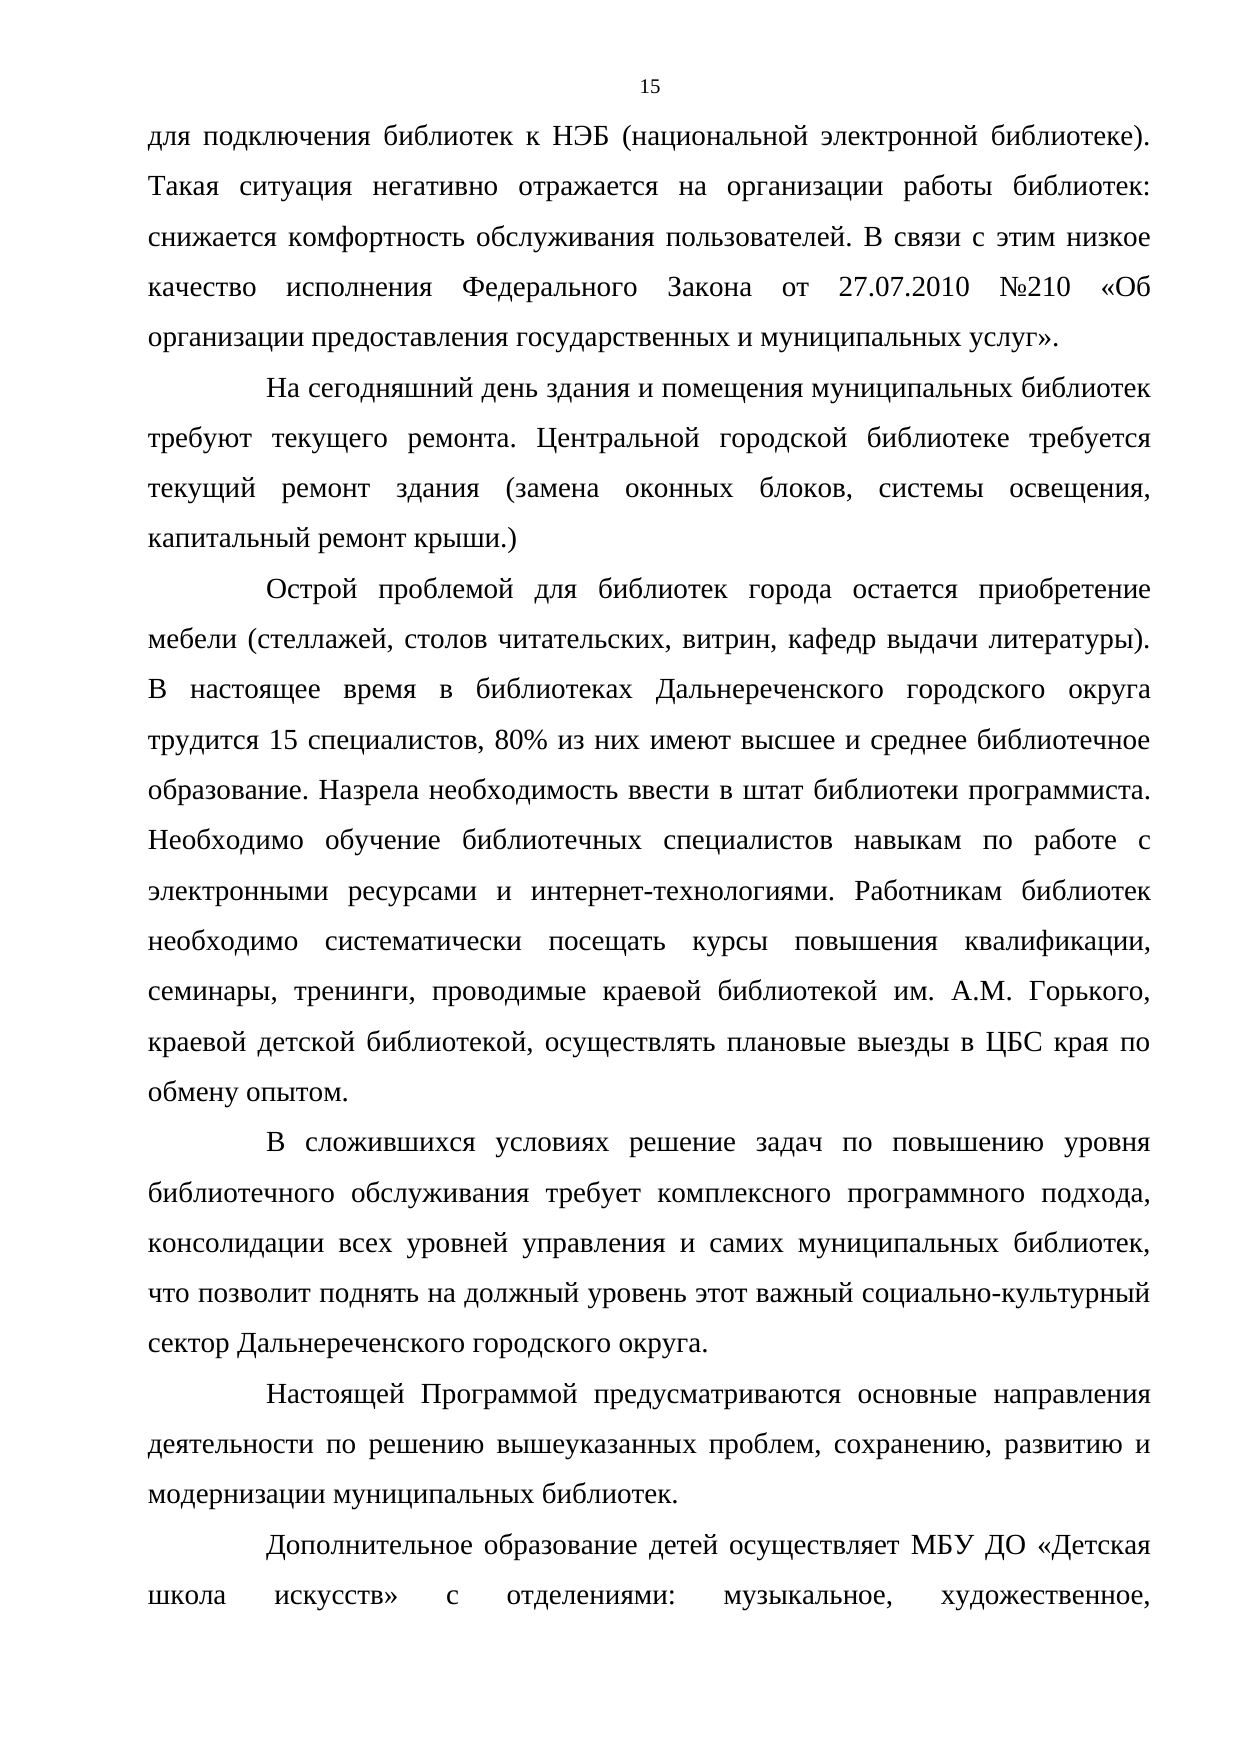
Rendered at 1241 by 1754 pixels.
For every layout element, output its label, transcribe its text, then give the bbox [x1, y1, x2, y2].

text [148, 1527, 1152, 1611]
text На сегодняшний день здания и помещения муниципальных библиотек требуют текущего ремонта. Центральной городской библиотеке требуется текущий ремонт здания (замена оконных блоков, системы освещения, капитальный ремонт крыши.) [148, 370, 1152, 554]
text Настоящей Программой предусматриваются основные направления деятельности по решению вышеуказанных проблем, сохранению, развитию и модернизации муниципальных библиотек. [148, 1376, 1152, 1510]
text Острой проблемой для библиотек города остается приобретение мебели (стеллажей, столов читательских, витрин, кафедр выдачи литературы). В настоящее время в библиотеках Дальнереченского городского округа трудится 15 специалистов, 80% из них имеют высшее и среднее библиотечное образование. Назрела необходимость ввести в штат библиотеки программиста. Необходимо обучение библиотечных специалистов навыкам по работе с электронными ресурсами и интернет-технологиями. Работникам библиотек необходимо систематически посещать курсы повышения квалификации, семинары, тренинги, проводимые краевой библиотекой им. А.М. Горького, краевой детской библиотекой, осуществлять плановые выезды в ЦБС края по обмену опытом. [148, 571, 1152, 1108]
text В сложившихся условиях решение задач по повышению уровня библиотечного обслуживания требует комплексного программного подхода, консолидации всех уровней управления и самих муниципальных библиотек, что позволит поднять на должный уровень этот важный социально-культурный сектор Дальнереченского городского округа. [148, 1124, 1152, 1359]
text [148, 118, 1152, 353]
